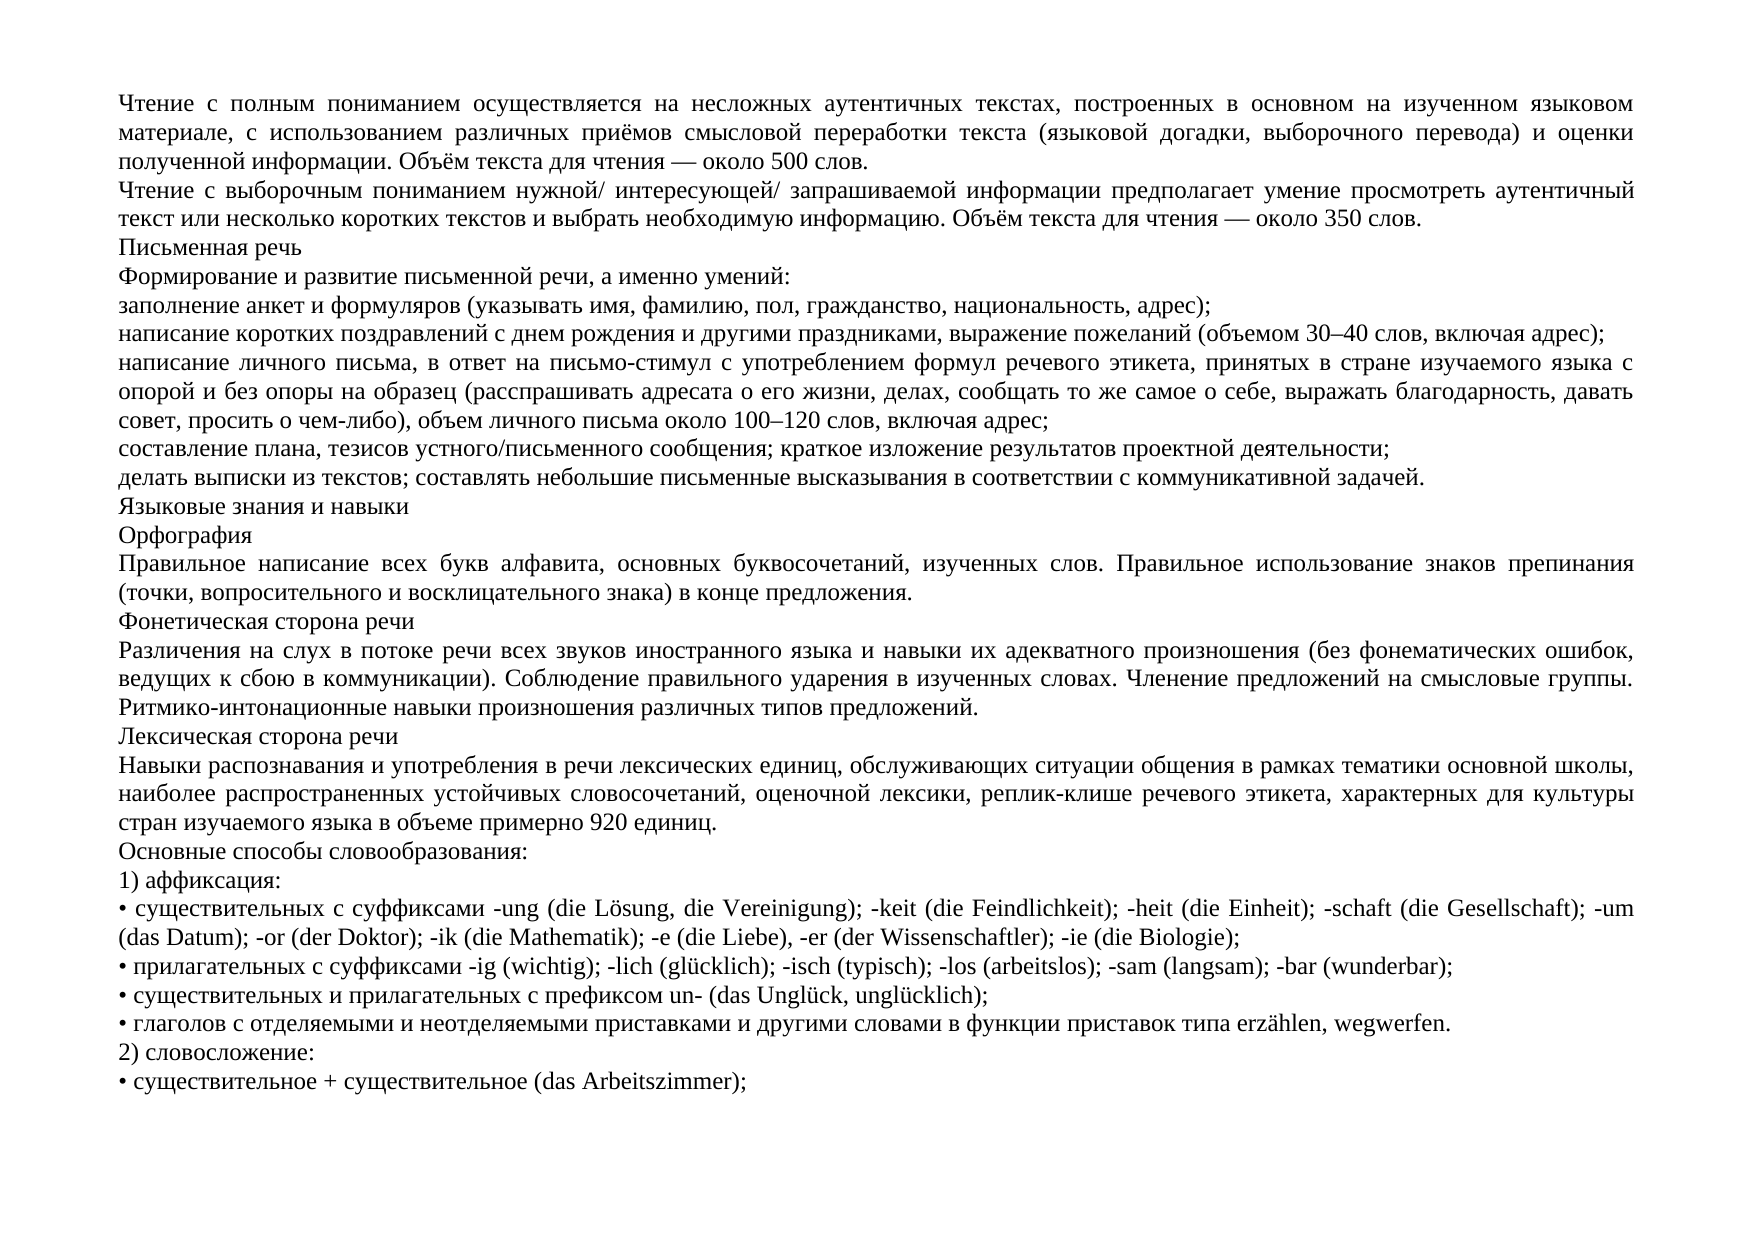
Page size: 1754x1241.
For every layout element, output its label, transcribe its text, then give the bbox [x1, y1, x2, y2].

text 1) аффиксация: [118, 865, 1636, 893]
text делать выписки из текстов; составлять небольшие письменные высказывания в соответствии с коммуникативной задачей. [118, 462, 1636, 491]
text • существительных и прилагательных с префиксом un- (das Unglück, unglücklich); [118, 980, 1636, 1008]
text написание личного письма, в ответ на письмо-стимул с употреблением формул речевого этикета, принятых в стране изучаемого языка с опорой и без опоры на образец (расспрашивать адресата о его жизни, делах, сообщать то же самое о себе, выражать благодарность, давать совет, просить о чем-либо), объем личного письма около 100–120 слов, включая адрес; [118, 347, 1636, 433]
text • существительных с суффиксами -ung (die Lösung, die Vereinigung); -keit (die Feindlichkeit); -heit (die Einheit); -schaft (die Gesellschaft); -um (das Datum); -or (der Doktor); -ik (die Mathematik); -e (die Liebe), -er (der Wissenschaftler); -ie (die Biologie); [118, 893, 1636, 951]
text составление плана, тезисов устного/письменного сообщения; краткое изложение результатов проектной деятельности; [118, 433, 1636, 462]
text Языковые знания и навыки [118, 491, 1636, 520]
text Навыки распознавания и употребления в речи лексических единиц, обслуживающих ситуации общения в рамках тематики основной школы, наиболее распространенных устойчивых словосочетаний, оценочной лексики, реплик-клише речевого этикета, характерных для культуры стран изучаемого языка в объеме примерно 920 единиц. [118, 750, 1636, 836]
text заполнение анкет и формуляров (указывать имя, фамилию, пол, гражданство, национальность, адрес); [118, 290, 1636, 318]
text Различения на слух в потоке речи всех звуков иностранного языка и навыки их адекватного произношения (без фонематических ошибок, ведущих к сбою в коммуникации). Соблюдение правильного ударения в изученных словах. Членение предложений на смысловые группы. Ритмико-интонационные навыки произношения различных типов предложений. [118, 635, 1636, 721]
text Орфография [118, 520, 1636, 548]
text написание коротких поздравлений с днем рождения и другими праздниками, выражение пожеланий (объемом 30–40 слов, включая адрес); [118, 318, 1636, 347]
text Чтение с выборочным пониманием нужной/ интересующей/ запрашиваемой информации предполагает умение просмотреть аутентичный текст или несколько коротких текстов и выбрать необходимую информацию. Объём текста для чтения — около 350 слов. [118, 175, 1636, 232]
text 2) словосложение: [118, 1037, 1636, 1066]
text Формирование и развитие письменной речи, а именно умений: [118, 261, 1636, 290]
text Лексическая сторона речи [118, 721, 1636, 750]
text Правильное написание всех букв алфавита, основных буквосочетаний, изученных слов. Правильное использование знаков препинания (точки, вопросительного и восклицательного знака) в конце предложения. [118, 548, 1636, 606]
text Фонетическая сторона речи [118, 606, 1636, 635]
text • прилагательных с суффиксами -ig (wichtig); -liсh (glücklich); -isch (typisch); -los (arbeitslos); -sam (langsam); -bar (wunderbar); [118, 951, 1636, 980]
text • глаголов с отделяемыми и неотделяемыми приставками и другими словами в функции приставок типа erzählen, wegwerfen. [118, 1008, 1636, 1037]
text Письменная речь [118, 232, 1636, 261]
text • существительное + существительное (das Arbeitszimmer); [118, 1066, 1636, 1095]
text Чтение с полным пониманием осуществляется на несложных аутентичных текстах, построенных в основном на изученном языковом материале, с использованием различных приёмов смысловой переработки текста (языковой догадки, выборочного перевода) и оценки полученной информации. Объём текста для чтения — около 500 слов. [118, 88, 1636, 175]
text Основные способы словообразования: [118, 836, 1636, 865]
